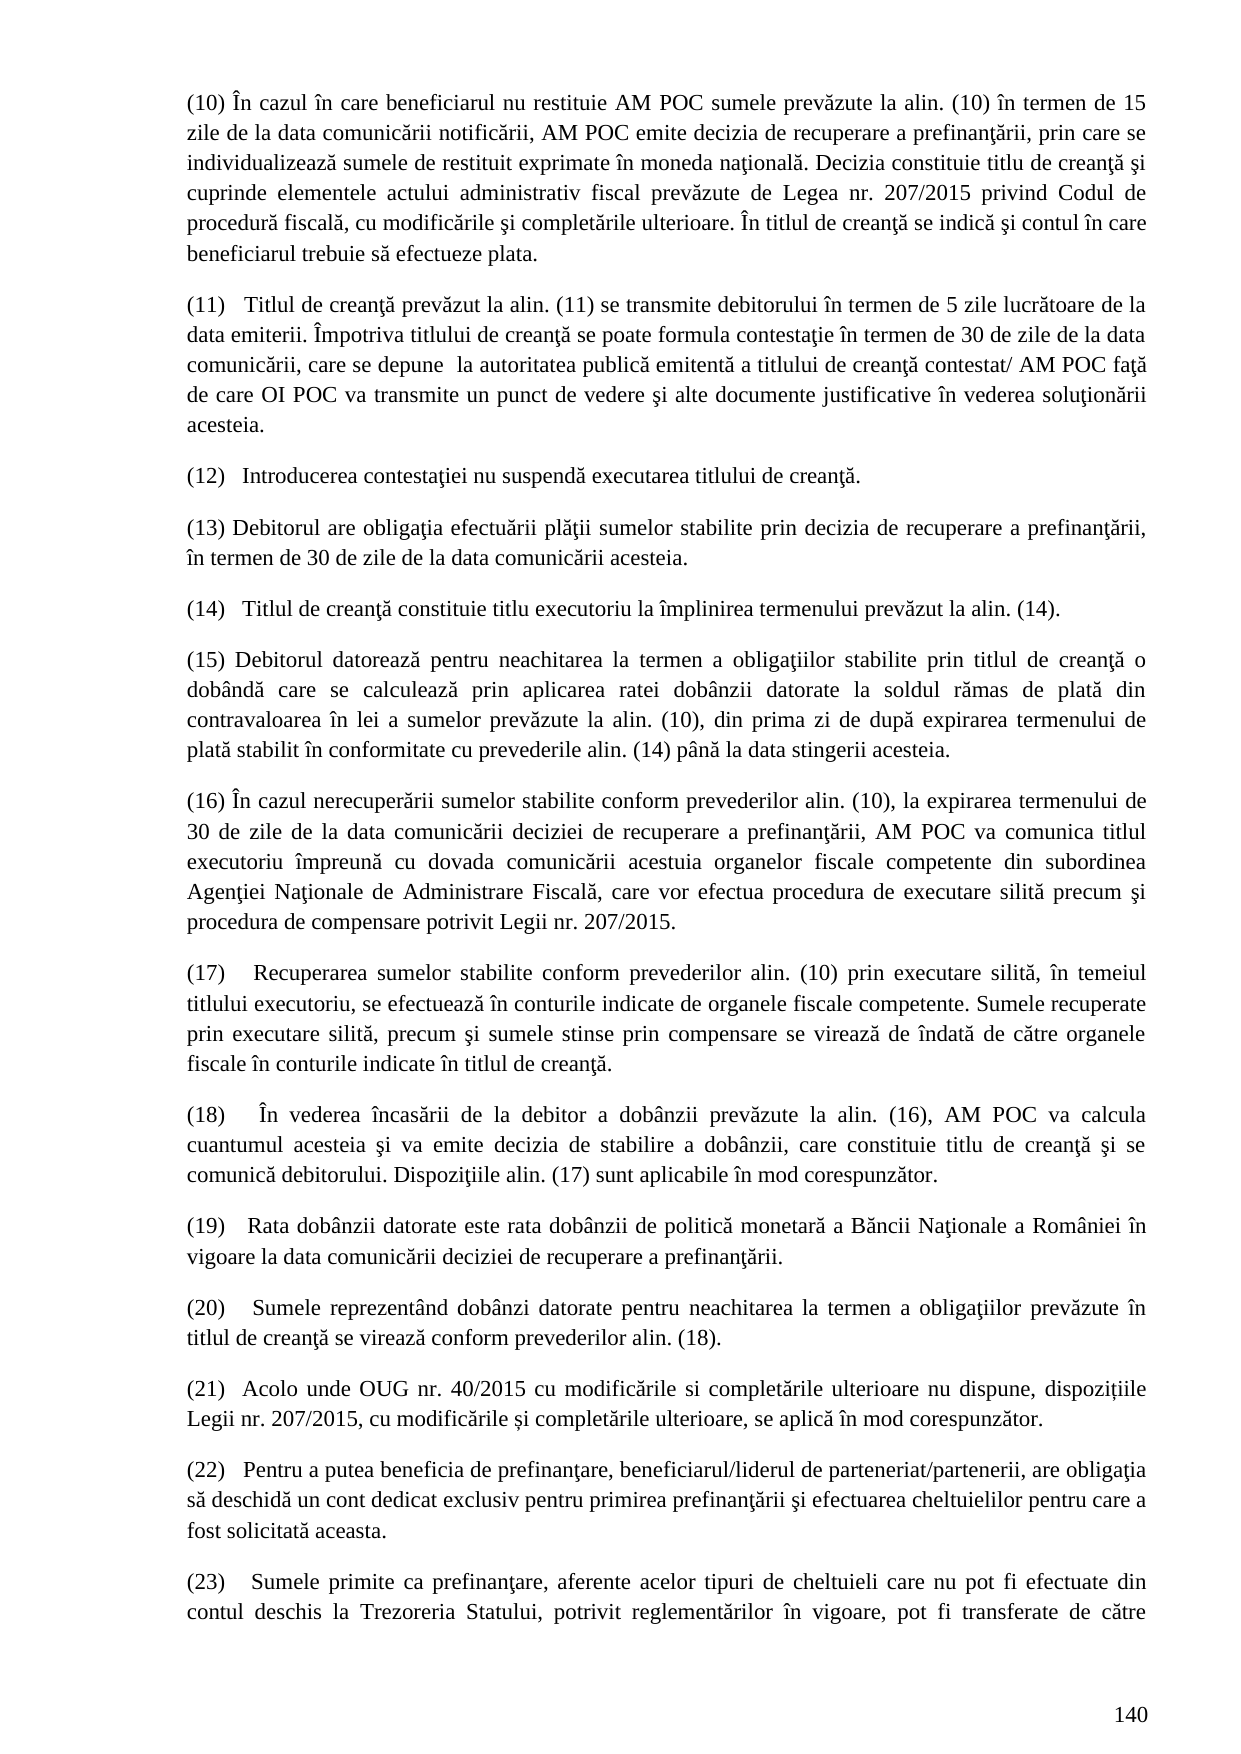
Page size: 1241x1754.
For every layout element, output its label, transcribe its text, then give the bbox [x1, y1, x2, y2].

text (13) Debitorul are obligaţia efectuării plăţii sumelor stabilite prin decizia de recuperare a prefinanţării, în termen de 30 de zile de la data comunicării acesteia. [187, 514, 1148, 570]
text (17) Recuperarea sumelor stabilite conform prevederilor alin. (10) prin executare silită, în temeiul titlului executoriu, se efectuează în conturile indicate de organele fiscale competente. Sumele recuperate prin executare silită, precum şi sumele stinse prin compensare se virează de îndată de către organele fiscale în conturile indicate în titlul de creanţă. [187, 959, 1148, 1076]
text (18) În vederea încasării de la debitor a dobânzii prevăzute la alin. (16), AM POC va calcula cuantumul acesteia şi va emite decizia de stabilire a dobânzii, care constituie titlu de creanţă şi se comunică debitorului. Dispoziţiile alin. (17) sunt aplicabile în mod corespunzător. [187, 1101, 1148, 1188]
text (20) Sumele reprezentând dobânzi datorate pentru neachitarea la termen a obligaţiilor prevăzute în titlul de creanţă se virează conform prevederilor alin. (18). [187, 1294, 1148, 1350]
text (11) Titlul de creanţă prevăzut la alin. (11) se transmite debitorului în termen de 5 zile lucrătoare de la data emiterii. Împotriva titlului de creanţă se poate formula contestaţie în termen de 30 de zile de la data comunicării, care se depune la autoritatea publică emitentă a titlului de creanţă contestat/ AM POC faţă de care OI POC va transmite un punct de vedere şi alte documente justificative în vederea soluţionării acesteia. [187, 291, 1148, 438]
text (10) În cazul în care beneficiarul nu restituie AM POC sumele prevăzute la alin. (10) în termen de 15 zile de la data comunicării notificării, AM POC emite decizia de recuperare a prefinanţării, prin care se individualizează sumele de restituit exprimate în moneda naţională. Decizia constituie titlu de creanţă şi cuprinde elementele actului administrativ fiscal prevăzute de Legea nr. 207/2015 privind Codul de procedură fiscală, cu modificările şi completările ulterioare. În titlul de creanţă se indică şi contul în care beneficiarul trebuie să efectueze plata. [187, 89, 1148, 266]
text (21) Acolo unde OUG nr. 40/2015 cu modificările si completările ulterioare nu dispune, dispozițiile Legii nr. 207/2015, cu modificările și completările ulterioare, se aplică în mod corespunzător. [187, 1375, 1148, 1432]
text (14) Titlul de creanţă constituie titlu executoriu la împlinirea termenului prevăzut la alin. (14). [187, 595, 1148, 621]
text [187, 1568, 1148, 1624]
text (22) Pentru a putea beneficia de prefinanţare, beneficiarul/liderul de parteneriat/partenerii, are obligaţia să deschidă un cont dedicat exclusiv pentru primirea prefinanţării şi efectuarea cheltuielilor pentru care a fost solicitată aceasta. [187, 1456, 1148, 1543]
text (15) Debitorul datorează pentru neachitarea la termen a obligaţiilor stabilite prin titlul de creanţă o dobândă care se calculează prin aplicarea ratei dobânzii datorate la soldul rămas de plată din contravaloarea în lei a sumelor prevăzute la alin. (10), din prima zi de după expirarea termenului de plată stabilit în conformitate cu prevederile alin. (14) până la data stingerii acesteia. [187, 646, 1148, 763]
text (12) Introducerea contestaţiei nu suspendă executarea titlului de creanţă. [187, 463, 1148, 489]
text (19) Rata dobânzii datorate este rata dobânzii de politică monetară a Băncii Naţionale a României în vigoare la data comunicării deciziei de recuperare a prefinanţării. [187, 1213, 1148, 1269]
text (16) În cazul nerecuperării sumelor stabilite conform prevederilor alin. (10), la expirarea termenului de 30 de zile de la data comunicării deciziei de recuperare a prefinanţării, AM POC va comunica titlul executoriu împreună cu dovada comunicării acestuia organelor fiscale competente din subordinea Agenţiei Naţionale de Administrare Fiscală, care vor efectua procedura de executare silită precum şi procedura de compensare potrivit Legii nr. 207/2015. [187, 788, 1148, 935]
